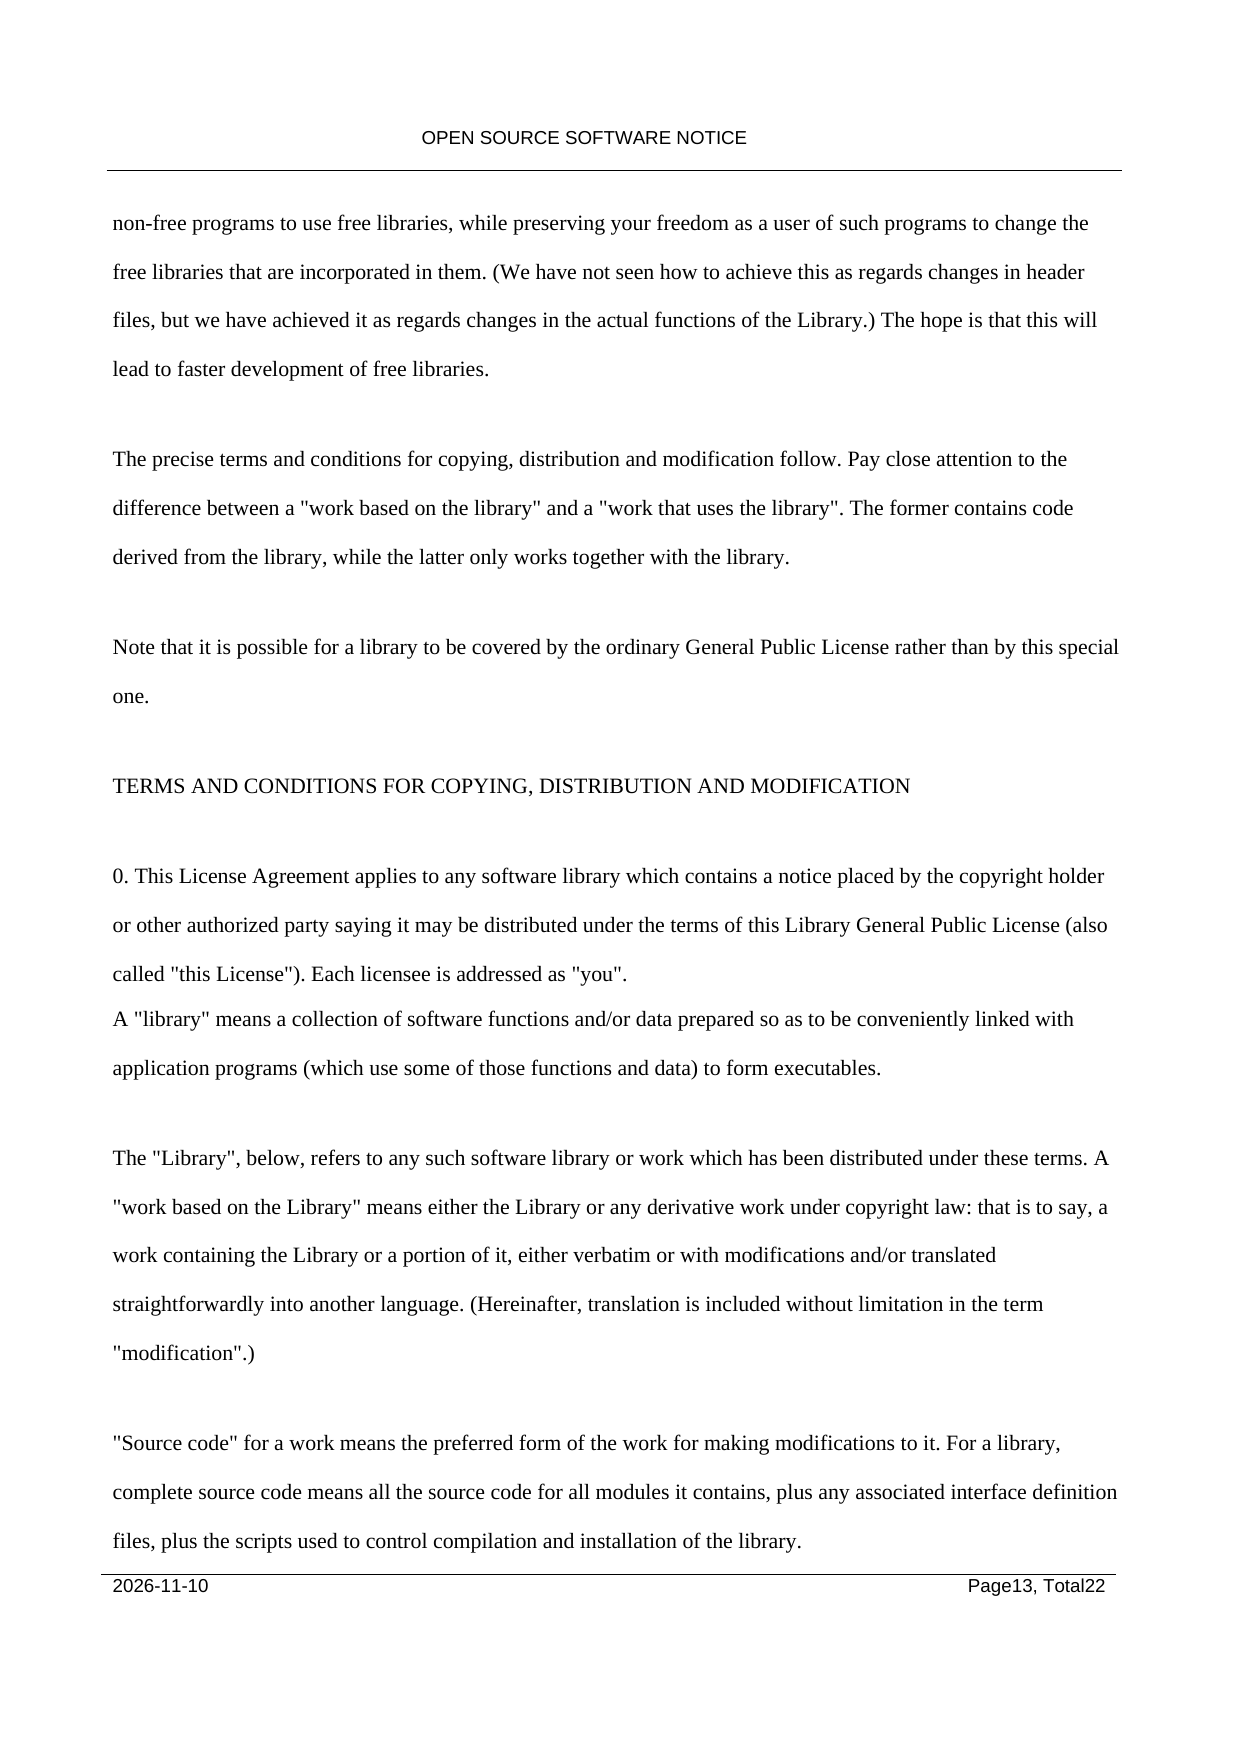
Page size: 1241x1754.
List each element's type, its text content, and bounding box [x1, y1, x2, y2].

text "Source code" for a work means the preferred form of the work for making modifications to it. For a library, complete source code means all the source code for all modules it contains, plus any associated interface definition files, plus the scripts used to control compilation and installation of the library. [112, 1426, 1128, 1556]
text TERMS AND CONDITIONS FOR COPYING, DISTRIBUTION AND MODIFICATION [112, 769, 1128, 802]
text Note that it is possible for a library to be covered by the ordinary General Public License rather than by this special one. [112, 631, 1128, 712]
text The "Library", below, refers to any such software library or work which has been distributed under these terms. A "work based on the Library" means either the Library or any derivative work under copyright law: that is to say, a work containing the Library or a portion of it, either verbatim or with modifications and/or translated straightforwardly into another language. (Hereinafter, translation is included without limitation in the term "modification".) [112, 1141, 1128, 1369]
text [112, 206, 1128, 385]
text 0. This License Agreement applies to any software library which contains a notice placed by the copyright holder or other authorized party saying it may be distributed under the terms of this Library General Public License (also called "this License"). Each licensee is addressed as "you". [112, 860, 1128, 990]
text The precise terms and conditions for copying, distribution and modification follow. Pay close attention to the difference between a "work based on the library" and a "work that uses the library". The former contains code derived from the library, while the latter only works together with the library. [112, 443, 1128, 573]
text A "library" means a collection of software functions and/or data prepared so as to be conveniently linked with application programs (which use some of those functions and data) to form executables. [112, 1002, 1128, 1083]
